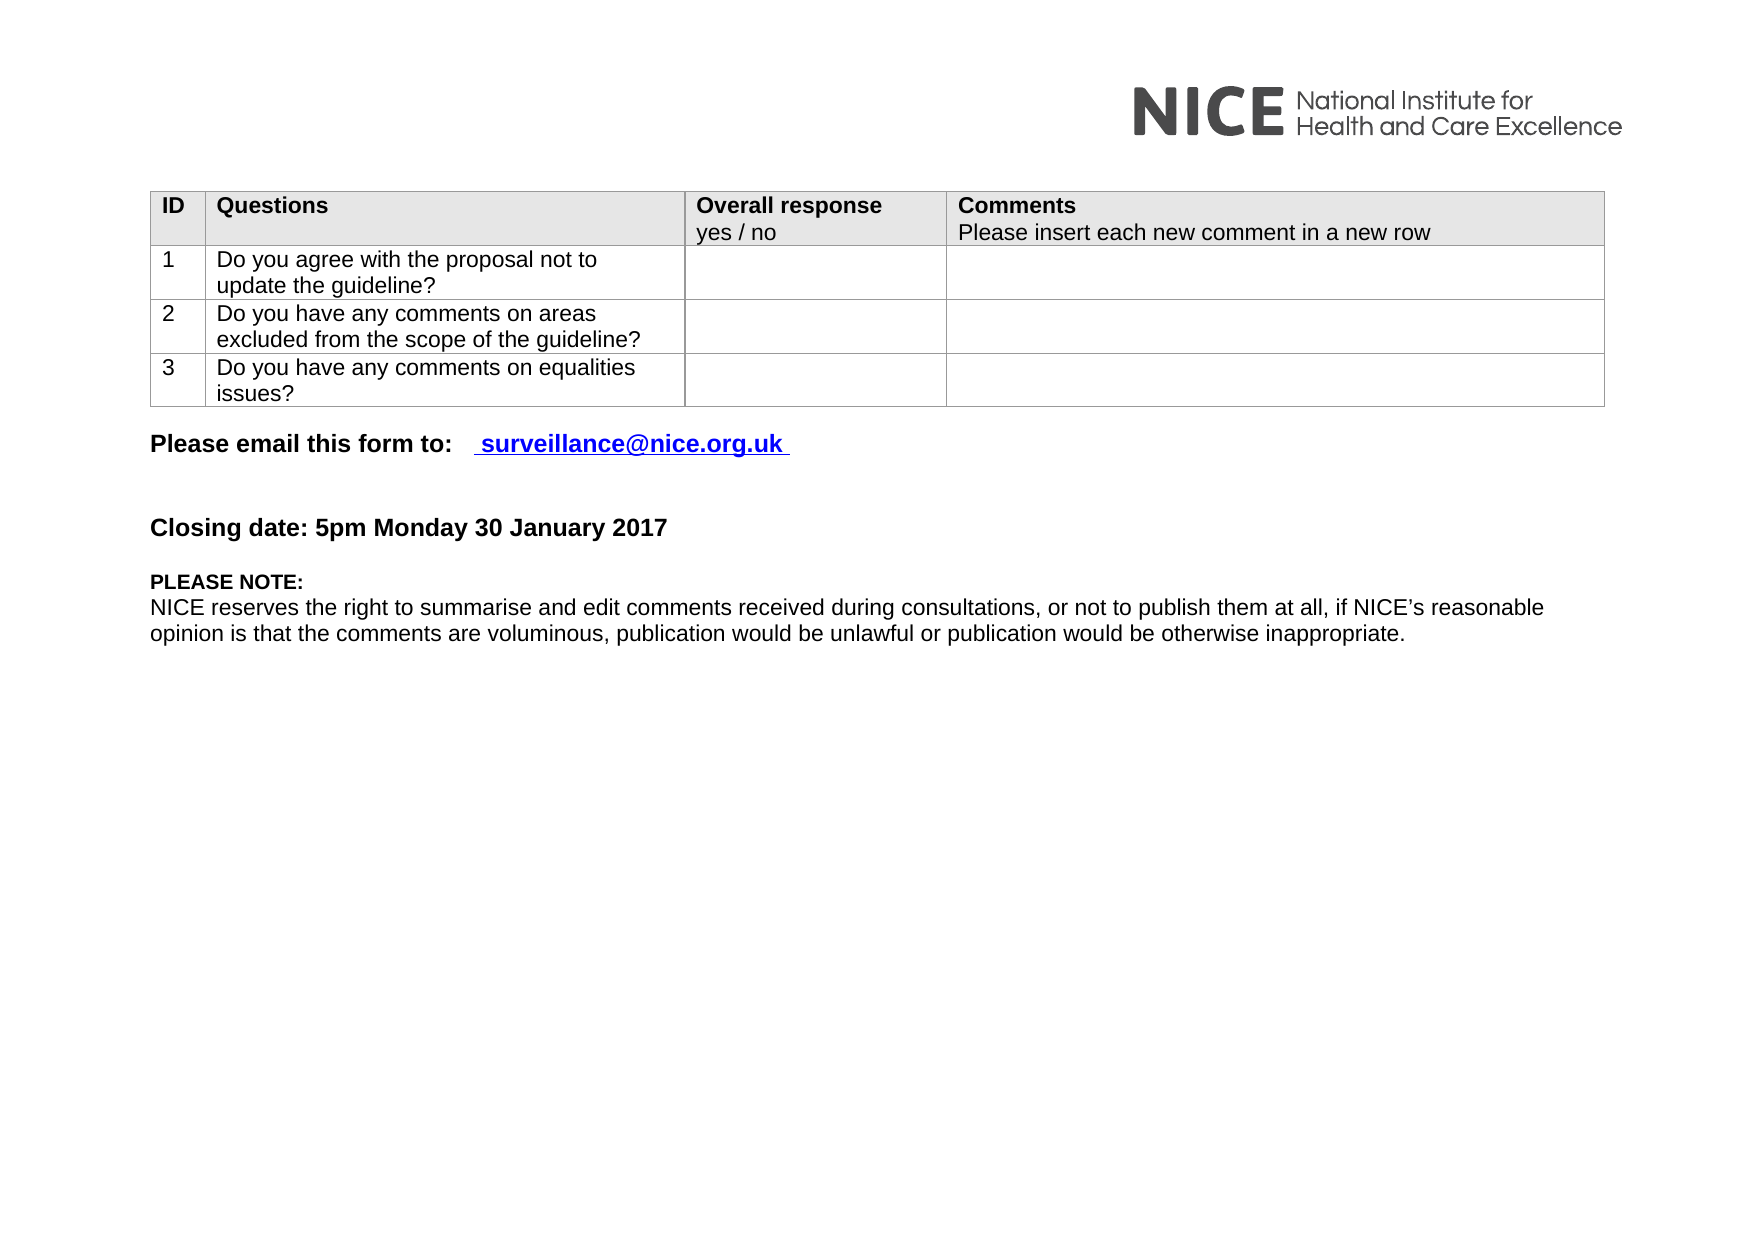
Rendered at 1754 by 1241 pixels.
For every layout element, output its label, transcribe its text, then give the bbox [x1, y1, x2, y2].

table_header Overall response yes / no [686, 192, 946, 245]
table_cell Do you have any comments on equalities issues? [206, 354, 684, 406]
table_header Questions [206, 192, 684, 245]
table_cell Do you agree with the proposal not to update the guideline? [206, 246, 684, 299]
text PLEASE NOTE: [150, 570, 1604, 594]
table_cell [686, 246, 946, 299]
table_cell [686, 300, 946, 352]
table_header ID [151, 192, 205, 245]
table_header Comments Please insert each new comment in a new row [947, 192, 1604, 245]
table_cell 3 [151, 354, 205, 406]
text Closing date: 5pm Monday 30 January 2017 [150, 513, 1604, 541]
table_cell [947, 354, 1604, 406]
text NICE reserves the right to summarise and edit comments received during consultations, or not to publish them at all, if NICE’s reasonable opinion is that the comments are voluminous, publication would be unlawful or publication would be otherwise inappropriate. [150, 594, 1604, 647]
table_cell 1 [151, 246, 205, 299]
table_cell Do you have any comments on areas excluded from the scope of the guideline? [206, 300, 684, 352]
table_cell [686, 354, 946, 406]
text Please email this form to: surveillance@nice.org.uk [150, 429, 1604, 457]
table_cell 2 [151, 300, 205, 352]
table_cell [947, 300, 1604, 352]
table_cell [947, 246, 1604, 299]
